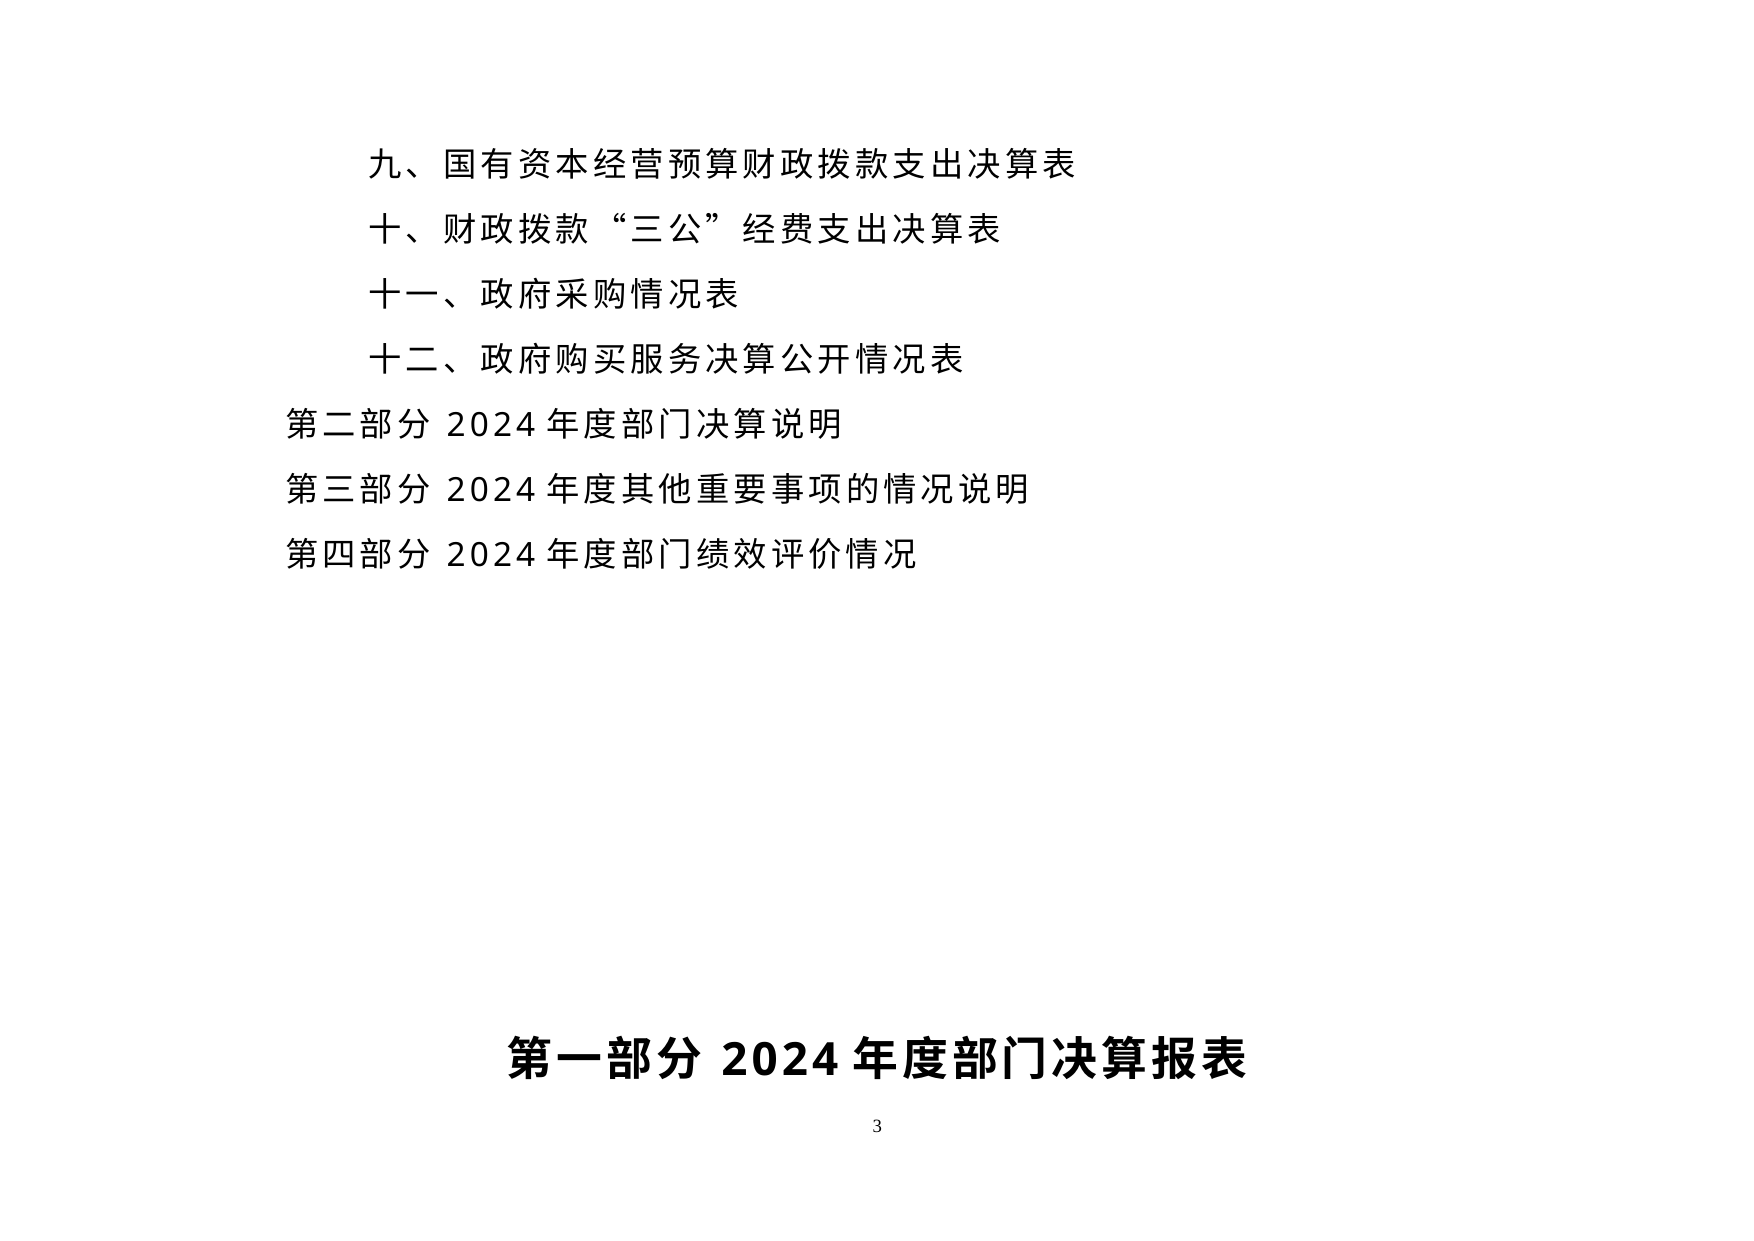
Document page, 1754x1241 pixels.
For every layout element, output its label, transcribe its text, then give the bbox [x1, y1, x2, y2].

text 第二部分 2024年度部门决算说明 [118, 389, 1636, 454]
text 第三部分 2024年度其他重要事项的情况说明 [118, 454, 1636, 519]
text 第一部分 2024年度部门决算报表 [118, 1007, 1636, 1104]
text 十一、政府采购情况表 [118, 259, 1636, 324]
text 九、国有资本经营预算财政拨款支出决算表 [118, 129, 1636, 194]
text 第四部分 2024年度部门绩效评价情况 [118, 519, 1636, 584]
text 十二、政府购买服务决算公开情况表 [118, 324, 1636, 389]
text 十、财政拨款“三公”经费支出决算表 [118, 194, 1636, 259]
